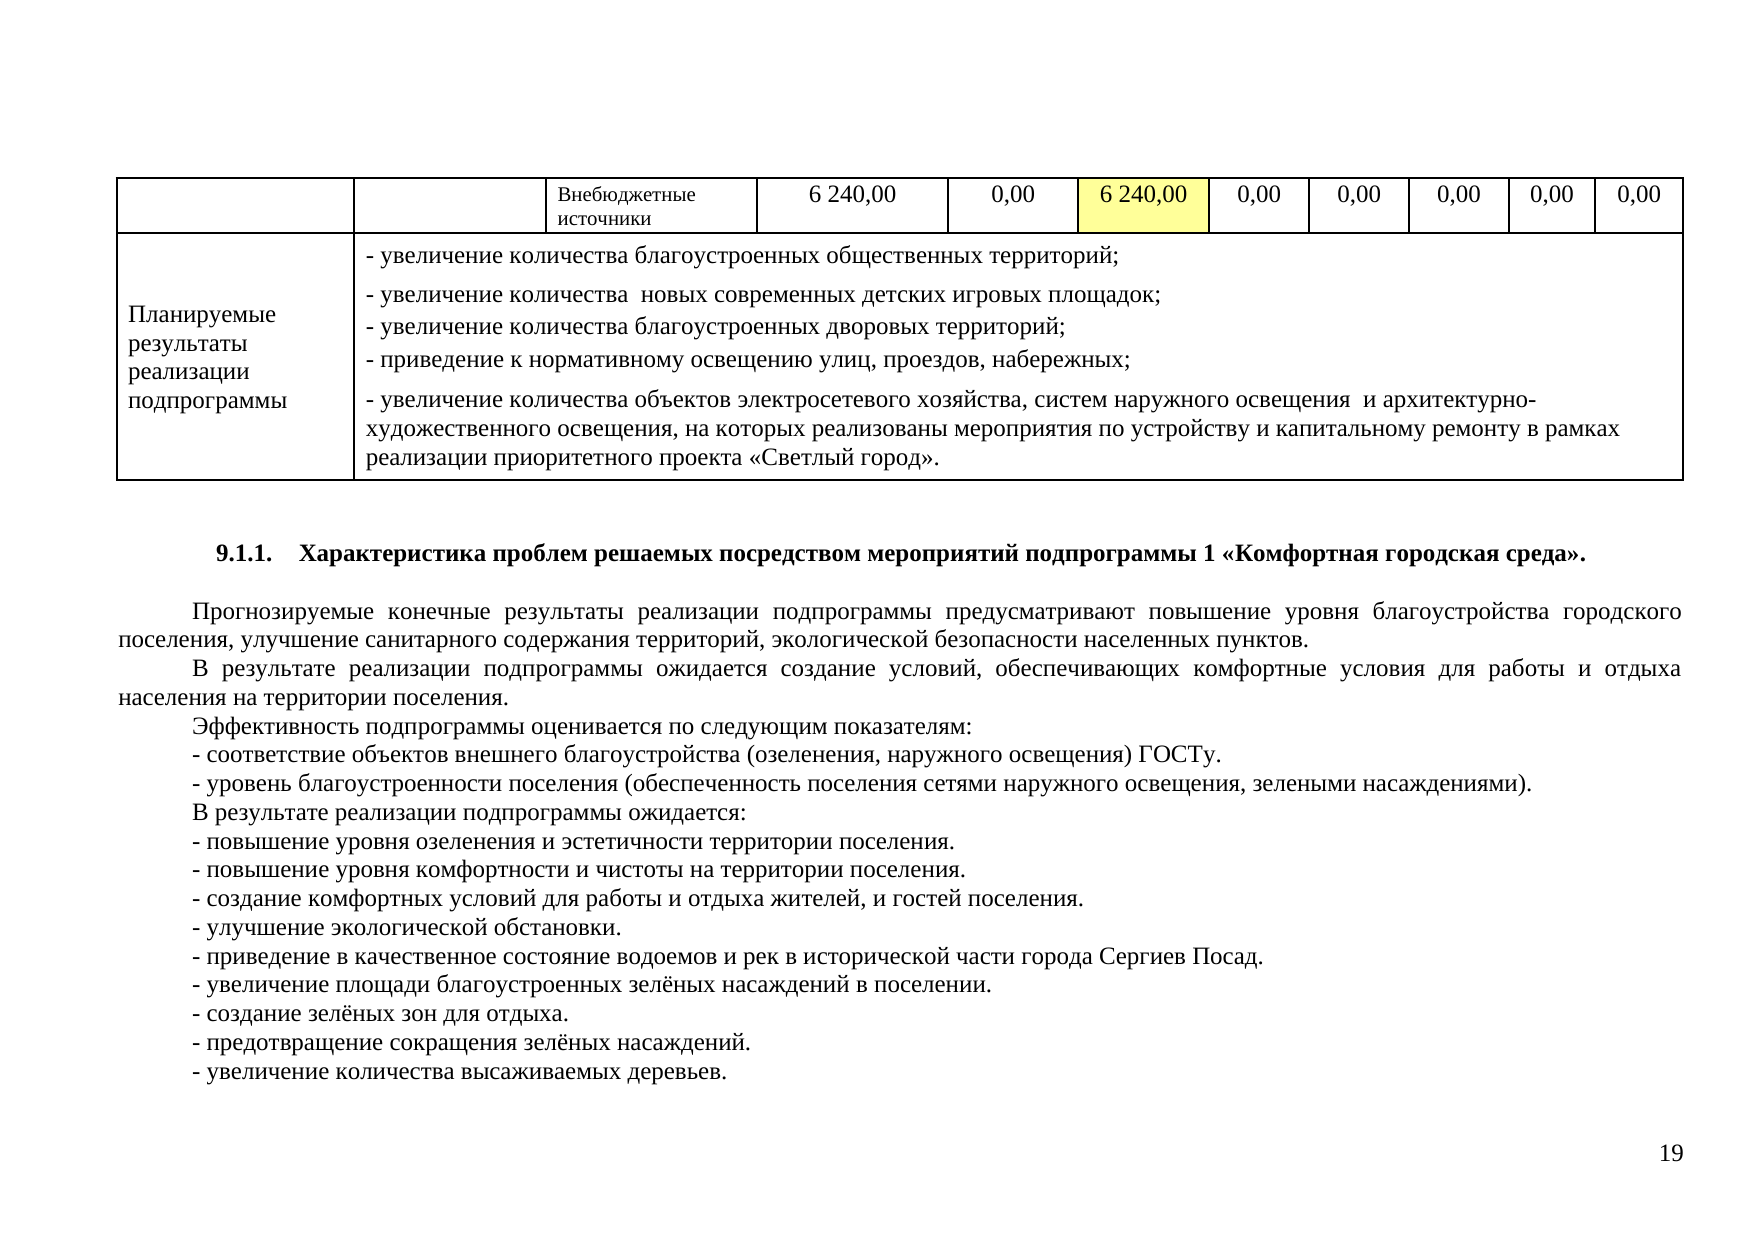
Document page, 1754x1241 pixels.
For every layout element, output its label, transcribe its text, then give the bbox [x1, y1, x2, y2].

table_cell 0,00 [1210, 179, 1308, 232]
table_cell Планируемые результаты реализации подпрограммы [118, 234, 353, 479]
text Прогнозируемые конечные результаты реализации подпрограммы предусматривают повышение уровня благоустройства городского поселения, улучшение санитарного содержания территорий, экологической безопасности населенных пунктов. [118, 596, 1683, 653]
table_cell - увеличение количества объектов электросетевого хозяйства, систем наружного освещения и архитектурно-художественного освещения, на которых реализованы мероприятия по устройству и капитальному ремонту в рамках реализации приоритетного проекта «Светлый город». [355, 374, 1682, 479]
table_cell 0,00 [1510, 179, 1594, 232]
text - уровень благоустроенности поселения (обеспеченность поселения сетями наружного освещения, зелеными насаждениями). [118, 768, 1683, 797]
table_cell 0,00 [1596, 179, 1682, 232]
text - улучшение экологической обстановки. [118, 912, 1683, 941]
text - соответствие объектов внешнего благоустройства (озеленения, наружного освещения) ГОСТу. [118, 739, 1683, 768]
table_cell 0,00 [949, 179, 1077, 232]
table_cell - приведение к нормативному освещению улиц, проездов, набережных; [355, 341, 1682, 374]
text - повышение уровня комфортности и чистоты на территории поселения. [118, 854, 1683, 883]
text - создание комфортных условий для работы и отдыха жителей, и гостей поселения. [118, 883, 1683, 912]
text Эффективность подпрограммы оценивается по следующим показателям: [118, 711, 1683, 739]
text - увеличение площади благоустроенных зелёных насаждений в поселении. [118, 969, 1683, 998]
table_cell - увеличение количества благоустроенных общественных территорий; [355, 234, 1682, 276]
text - увеличение количества высаживаемых деревьев. [118, 1056, 1683, 1084]
list Характеристика проблем решаемых посредством мероприятий подпрограммы 1 «Комфортная городская среда». [118, 538, 1683, 567]
text - создание зелёных зон для отдыха. [118, 998, 1683, 1027]
text - повышение уровня озеленения и эстетичности территории поселения. [118, 826, 1683, 854]
table_cell 0,00 [1310, 179, 1408, 232]
table_cell 6 240,00 [1079, 179, 1208, 232]
table_cell - увеличение количества благоустроенных дворовых территорий; [355, 309, 1682, 341]
table_cell Внебюджетные источники [547, 179, 756, 232]
table_cell 0,00 [1410, 179, 1508, 232]
text В результате реализации подпрограммы ожидается создание условий, обеспечивающих комфортные условия для работы и отдыха населения на территории поселения. [118, 653, 1683, 711]
text - приведение в качественное состояние водоемов и рек в исторической части города Сергиев Посад. [118, 941, 1683, 969]
table_cell - увеличение количества новых современных детских игровых площадок; [355, 276, 1682, 308]
table_cell 6 240,00 [758, 179, 947, 232]
text - предотвращение сокращения зелёных насаждений. [118, 1027, 1683, 1056]
text В результате реализации подпрограммы ожидается: [118, 797, 1683, 826]
